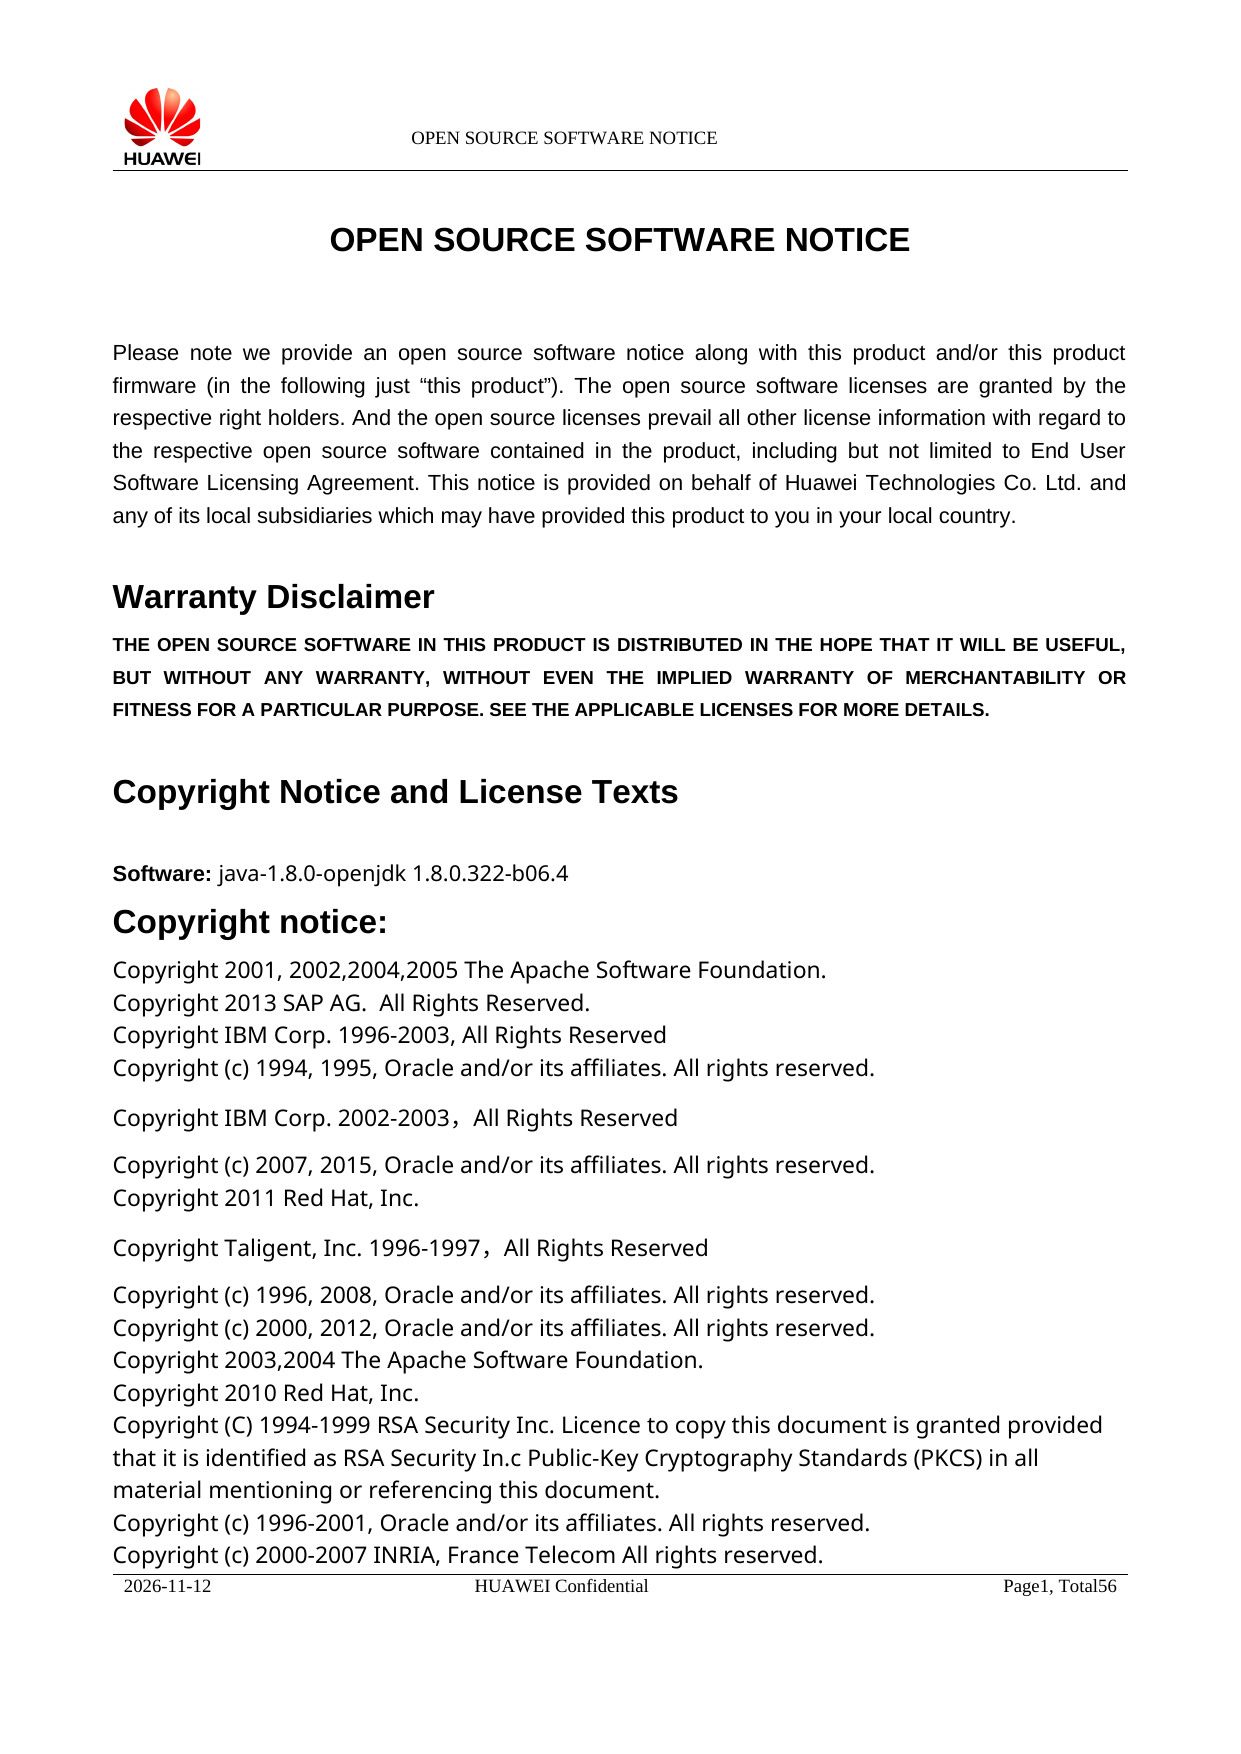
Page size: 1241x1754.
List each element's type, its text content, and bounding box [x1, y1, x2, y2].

text Copyright Notice and License Texts [112, 759, 1128, 824]
text Warranty Disclaimer [112, 564, 1128, 629]
title Software: java-1.8.0-openjdk 1.8.0.322-b06.4 [112, 856, 1128, 889]
text Please note we provide an open source software notice along with this product and/or this product firmware (in the following just “this product”). The open source software licenses are granted by the respective right holders. And the open source licenses prevail all other license information with regard to the respective open source software contained in the product, including but not limited to End User Software Licensing Agreement. This notice is provided on behalf of Huawei Technologies Co. Ltd. and any of its local subsidiaries which may have provided this product to you in your local country. [112, 336, 1128, 531]
picture [124, 88, 201, 165]
text The open source software in this product is distributed in the hope that it will be useful, but WITHOUT ANY WARRANTY, without even the implied warranty of MERCHANTABILITY or FITNESS FOR A PARTICULAR PURPOSE. See the applicable licenses for more details. [112, 629, 1128, 726]
title Copyright notice: [112, 889, 1128, 954]
text OPEN SOURCE SOFTWARE NOTICE [112, 206, 1128, 271]
